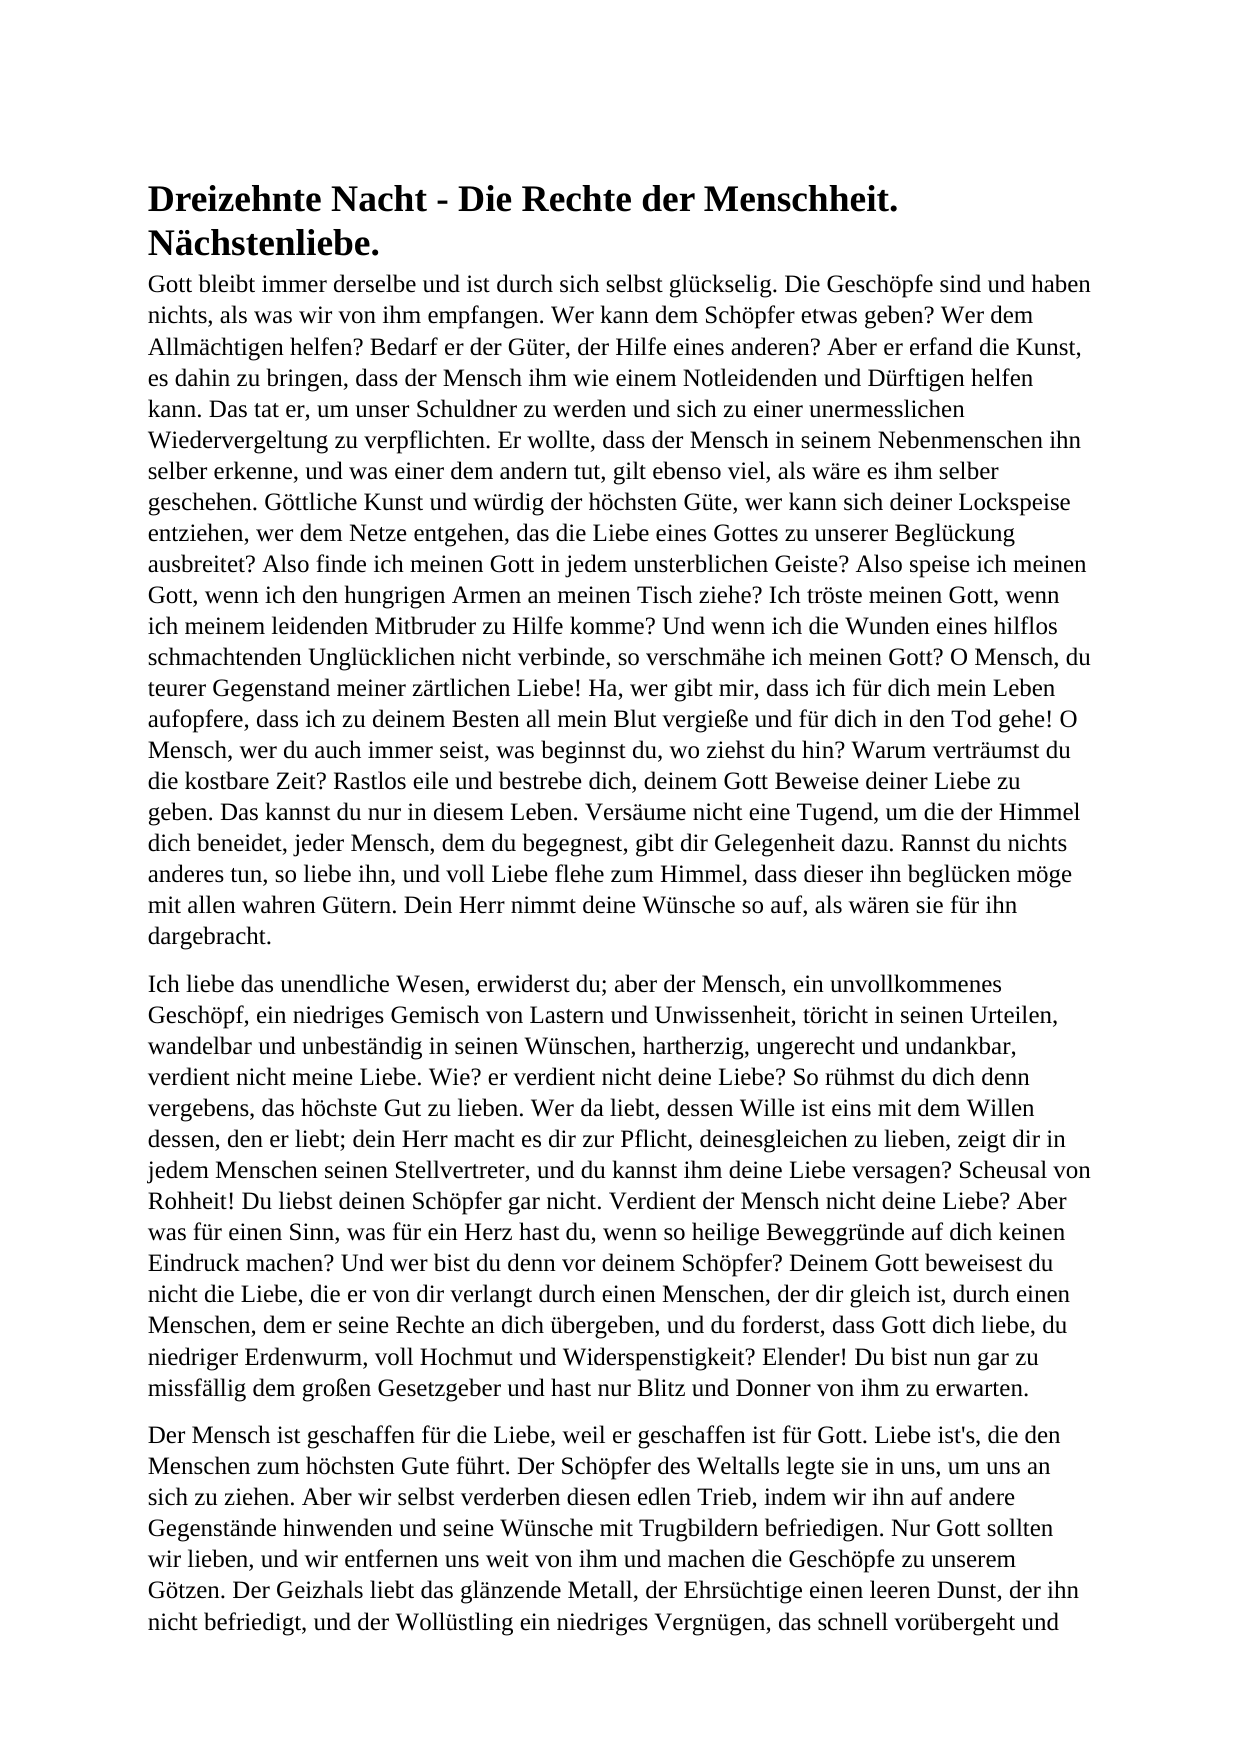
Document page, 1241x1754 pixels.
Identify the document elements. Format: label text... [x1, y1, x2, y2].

text Ich liebe das unendliche Wesen, erwiderst du; aber der Mensch, ein unvollkommenes Geschöpf, ein niedriges Gemisch von Lastern und Unwissenheit, töricht in seinen Urteilen, wandelbar und unbeständig in seinen Wünschen, hartherzig, ungerecht und undankbar, verdient nicht meine Liebe. Wie? er verdient nicht deine Liebe? So rühmst du dich denn vergebens, das höchste Gut zu lieben. Wer da liebt, dessen Wille ist eins mit dem Willen dessen, den er liebt; dein Herr macht es dir zur Pflicht, deinesgleichen zu lieben, zeigt dir in jedem Menschen seinen Stellvertreter, und du kannst ihm deine Liebe versagen? Scheusal von Rohheit! Du liebst deinen Schöpfer gar nicht. Verdient der Mensch nicht deine Liebe? Aber was für einen Sinn, was für ein Herz hast du, wenn so heilige Beweggründe auf dich keinen Eindruck machen? Und wer bist du denn vor deinem Schöpfer? Deinem Gott beweisest du nicht die Liebe, die er von dir verlangt durch einen Menschen, der dir gleich ist, durch einen Menschen, dem er seine Rechte an dich übergeben, und du forderst, dass Gott dich liebe, du niedriger Erdenwurm, voll Hochmut und Widerspenstigkeit? Elender! Du bist nun gar zu missfällig dem großen Gesetzgeber und hast nur Blitz und Donner von ihm zu erwarten. [148, 969, 1093, 1401]
subtitle Dreizehnte Nacht - Die Rechte der Menschheit. Nächstenliebe. [148, 177, 1093, 263]
text Gott bleibt immer derselbe und ist durch sich selbst glückselig. Die Geschöpfe sind und haben nichts, als was wir von ihm empfangen. Wer kann dem Schöpfer etwas geben? Wer dem Allmächtigen helfen? Bedarf er der Güter, der Hilfe eines anderen? Aber er erfand die Kunst, es dahin zu bringen, dass der Mensch ihm wie einem Notleidenden und Dürftigen helfen kann. Das tat er, um unser Schuldner zu werden und sich zu einer unermesslichen Wiedervergeltung zu verpflichten. Er wollte, dass der Mensch in seinem Nebenmenschen ihn selber erkenne, und was einer dem andern tut, gilt ebenso viel, als wäre es ihm selber geschehen. Göttliche Kunst und würdig der höchsten Güte, wer kann sich deiner Lockspeise entziehen, wer dem Netze entgehen, das die Liebe eines Gottes zu unserer Beglückung ausbreitet? Also finde ich meinen Gott in jedem unsterblichen Geiste? Also speise ich meinen Gott, wenn ich den hungrigen Armen an meinen Tisch ziehe? Ich tröste meinen Gott, wenn ich meinem leidenden Mitbruder zu Hilfe komme? Und wenn ich die Wunden eines hilflos schmachtenden Unglücklichen nicht verbinde, so verschmähe ich meinen Gott? O Mensch, du teurer Gegenstand meiner zärtlichen Liebe! Ha, wer gibt mir, dass ich für dich mein Leben aufopfere, dass ich zu deinem Besten all mein Blut vergieße und für dich in den Tod gehe! O Mensch, wer du auch immer seist, was beginnst du, wo ziehst du hin? Warum verträumst du die kostbare Zeit? Rastlos eile und bestrebe dich, deinem Gott Beweise deiner Liebe zu geben. Das kannst du nur in diesem Leben. Versäume nicht eine Tugend, um die der Himmel dich beneidet, jeder Mensch, dem du begegnest, gibt dir Gelegenheit dazu. Rannst du nichts anderes tun, so liebe ihn, und voll Liebe flehe zum Himmel, dass dieser ihn beglücken möge mit allen wahren Gütern. Dein Herr nimmt deine Wünsche so auf, als wären sie für ihn dargebracht. [148, 269, 1093, 950]
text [148, 1420, 1093, 1635]
